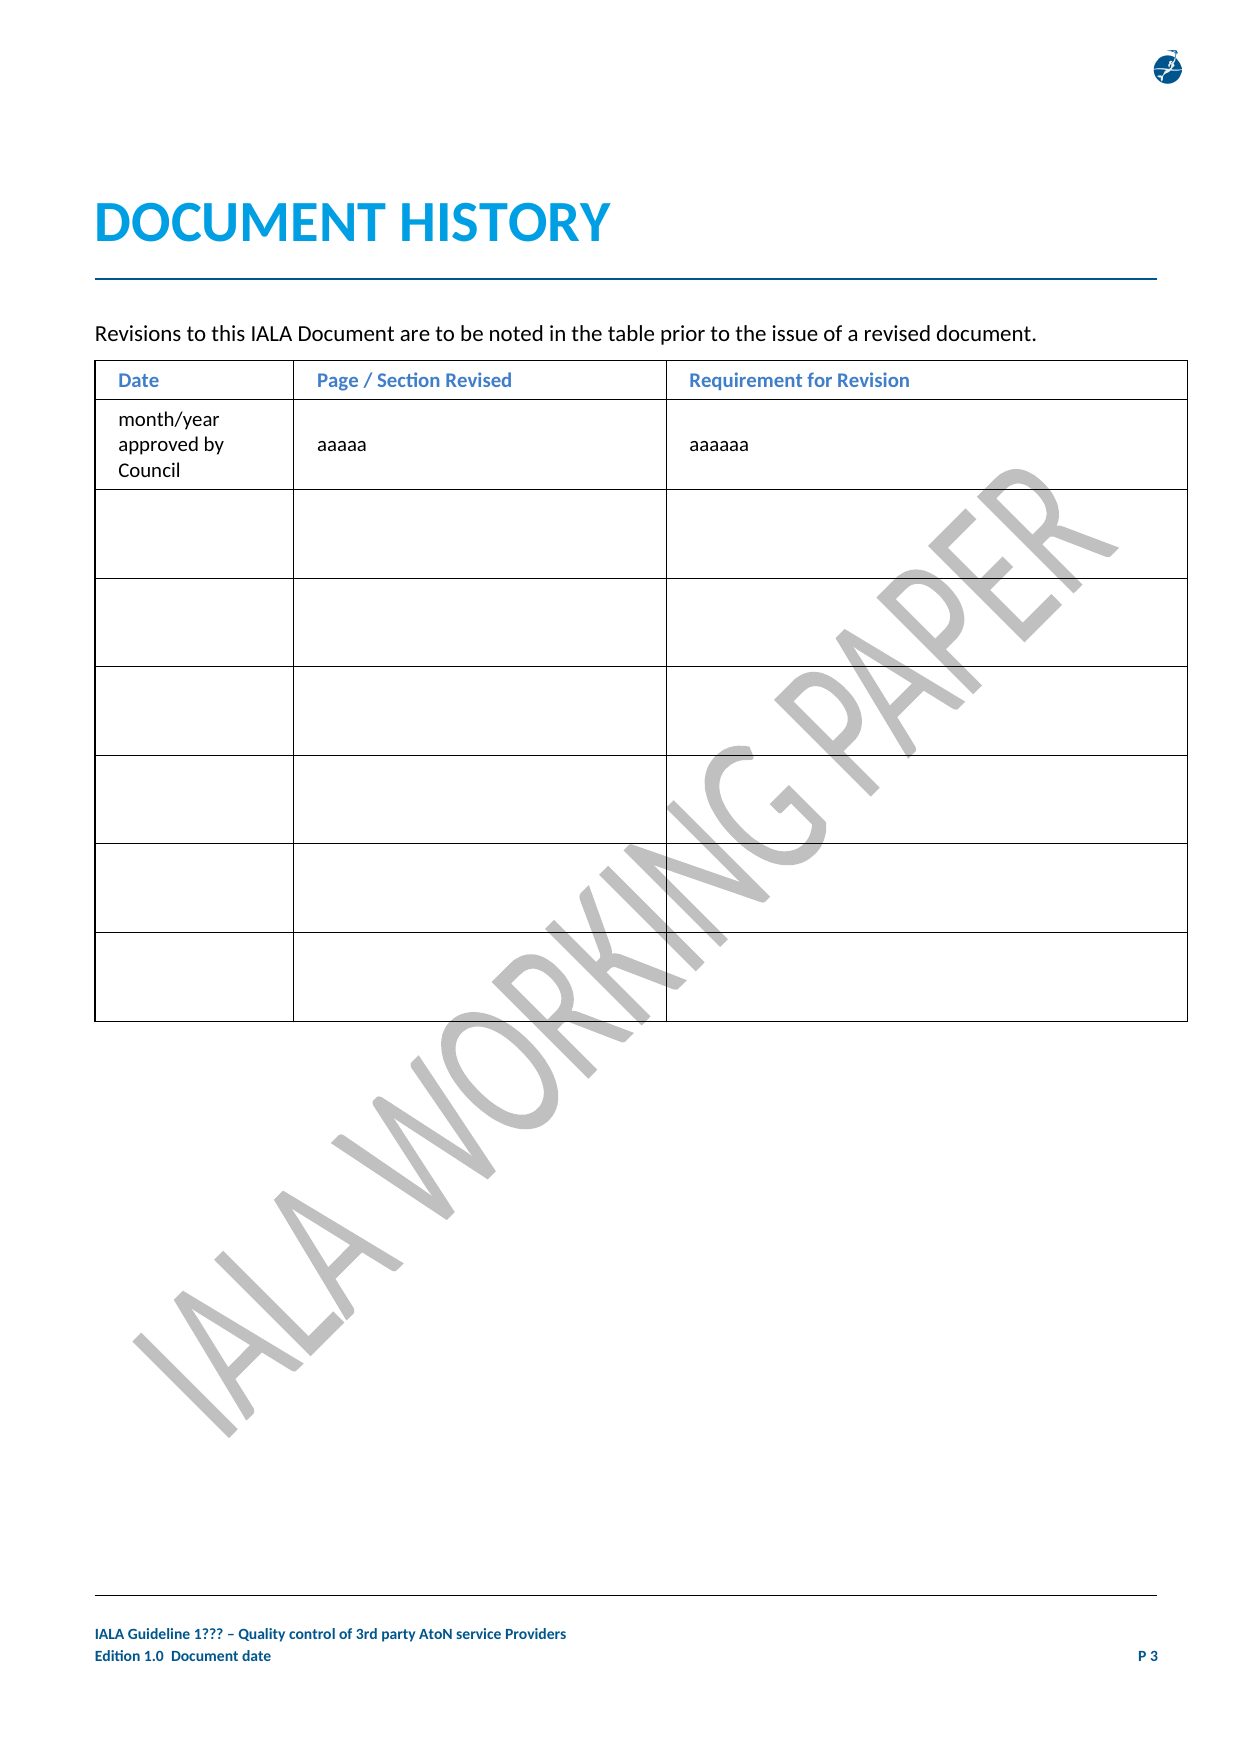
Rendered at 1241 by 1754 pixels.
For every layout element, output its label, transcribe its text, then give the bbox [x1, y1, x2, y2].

table_cell [294, 579, 666, 666]
table_cell [96, 667, 293, 755]
table_cell [96, 933, 293, 1021]
table_cell month/year approved by Council [96, 400, 293, 489]
table_cell [294, 490, 666, 577]
text Revisions to this IALA Document are to be noted in the table prior to the issue of a revised document. [94, 319, 1157, 347]
table_cell [294, 933, 666, 1021]
table_cell [96, 844, 293, 932]
picture [1122, 0, 1241, 119]
table_header Date [96, 361, 293, 399]
table_cell [294, 844, 666, 932]
table_header Page / Section Revised [294, 361, 666, 399]
table_cell [667, 667, 1187, 755]
table_cell [667, 490, 1187, 577]
table_cell [667, 579, 1187, 666]
table_cell [96, 579, 293, 666]
table_cell [294, 667, 666, 755]
table_cell [667, 844, 1187, 932]
table_cell [96, 490, 293, 577]
table_cell [667, 756, 1187, 843]
table_cell [96, 756, 293, 843]
table_cell [294, 756, 666, 843]
table_header Requirement for Revision [667, 361, 1187, 399]
table_cell aaaaa [294, 400, 666, 489]
table_cell aaaaaa [667, 400, 1187, 489]
table_cell [667, 933, 1187, 1021]
